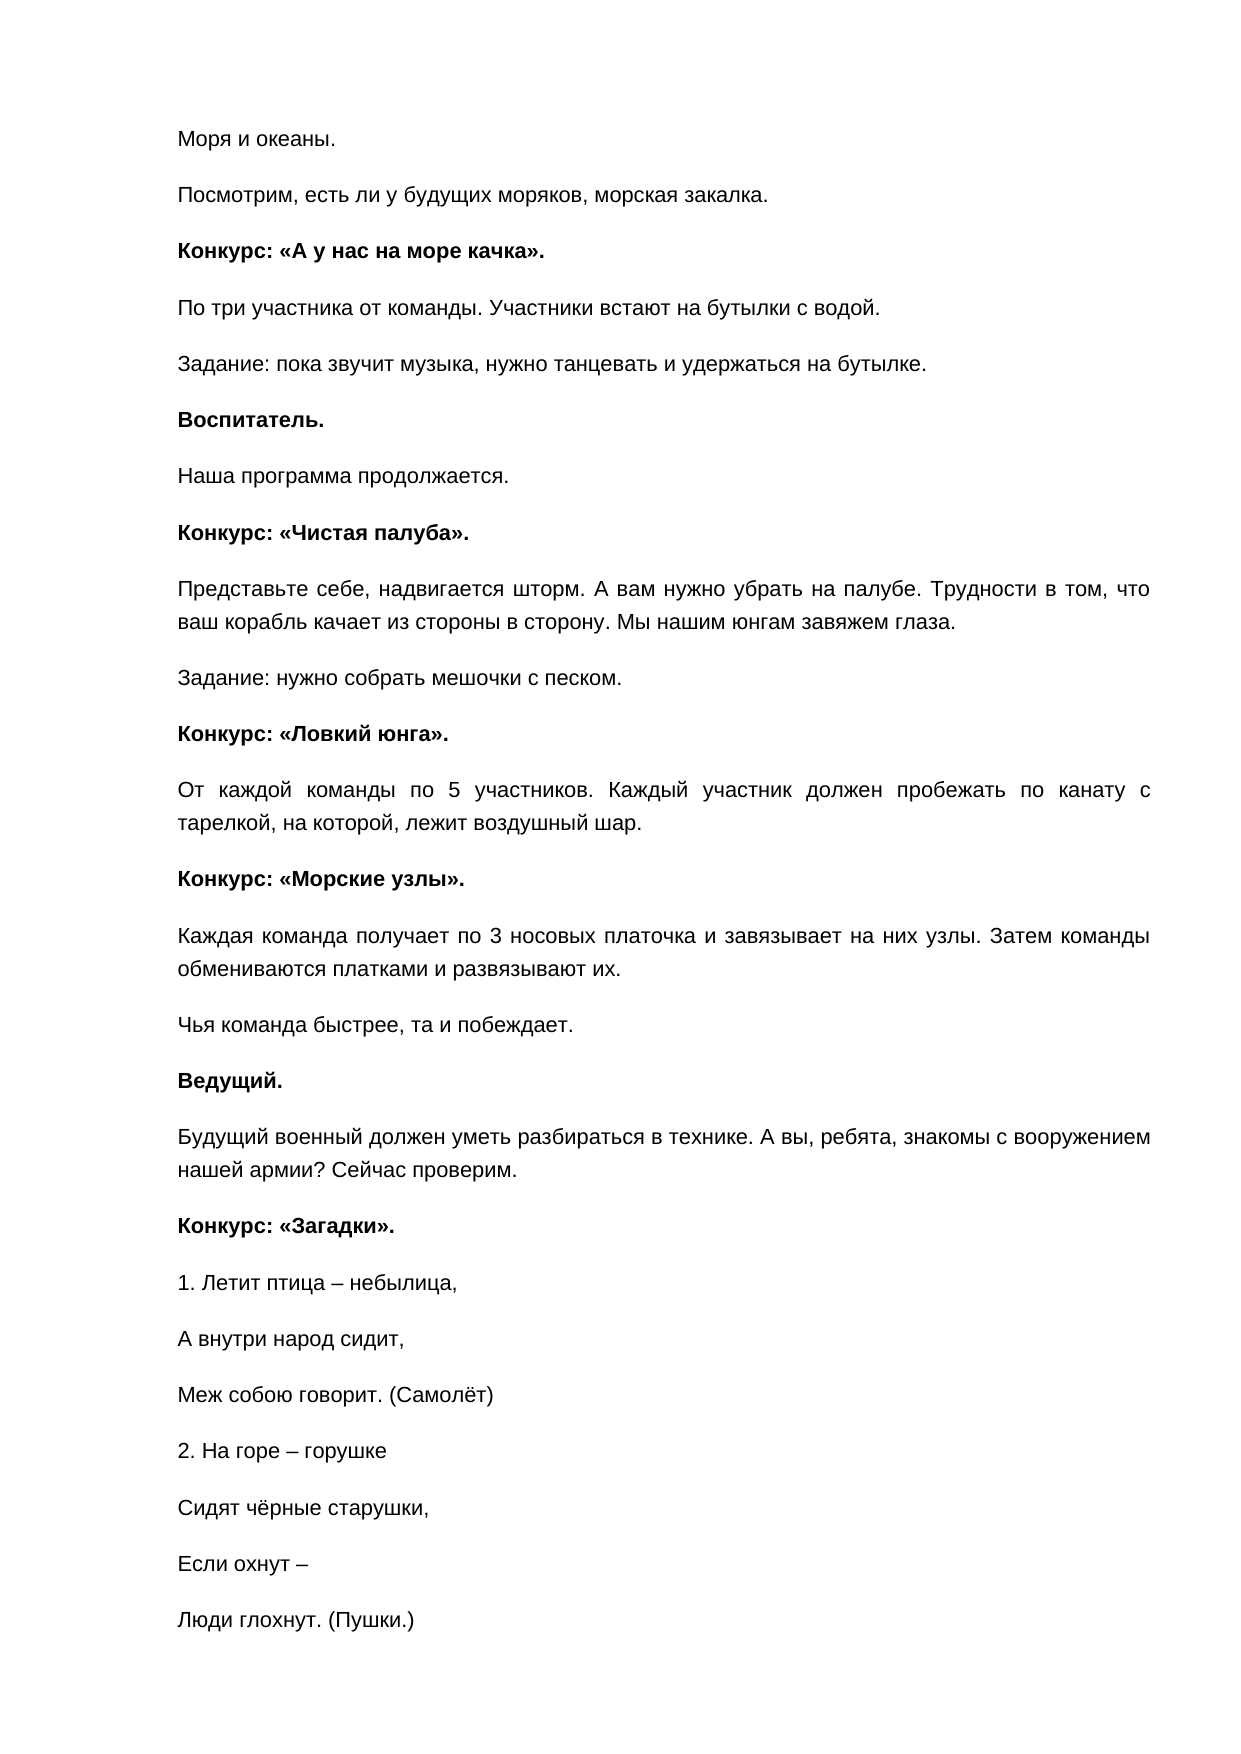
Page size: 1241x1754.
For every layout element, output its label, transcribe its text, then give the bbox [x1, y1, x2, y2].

text Моря и океаны. [177, 118, 1152, 151]
text А внутри народ сидит, [177, 1318, 1152, 1351]
text От каждой команды по 5 участников. Каждый участник должен пробежать по канату с тарелкой, на которой, лежит воздушный шар. [177, 770, 1152, 835]
text Сидят чёрные старушки, [177, 1487, 1152, 1520]
text Представьте себе, надвигается шторм. А вам нужно убрать на палубе. Трудности в том, что ваш корабль качает из стороны в сторону. Мы нашим юнгам завяжем глаза. [177, 568, 1152, 634]
text 2. На горе – горушке [177, 1431, 1152, 1463]
text Конкурс: «Загадки». [177, 1206, 1152, 1238]
text Посмотрим, есть ли у будущих моряков, морская закалка. [177, 174, 1152, 207]
text Конкурс: «А у нас на море качка». [177, 231, 1152, 263]
text Чья команда быстрее, та и побеждает. [177, 1004, 1152, 1037]
text Конкурс: «Ловкий юнга». [177, 713, 1152, 746]
text Люди глохнут. (Пушки.) [177, 1599, 1152, 1632]
text Будущий военный должен уметь разбираться в технике. А вы, ребята, знакомы с вооружением нашей армии? Сейчас проверим. [177, 1117, 1152, 1182]
text Ведущий. [177, 1060, 1152, 1093]
text Меж собою говорит. (Самолёт) [177, 1374, 1152, 1407]
text Конкурс: «Морские узлы». [177, 859, 1152, 892]
text 1. Летит птица – небылица, [177, 1262, 1152, 1295]
text Воспитатель. [177, 399, 1152, 432]
text По три участника от команды. Участники встают на бутылки с водой. [177, 287, 1152, 320]
text Конкурс: «Чистая палуба». [177, 512, 1152, 545]
text Если охнут – [177, 1543, 1152, 1576]
text Задание: нужно собрать мешочки с песком. [177, 657, 1152, 690]
text Каждая команда получает по 3 носовых платочка и завязывает на них узлы. Затем команды обмениваются платками и развязывают их. [177, 915, 1152, 981]
text Задание: пока звучит музыка, нужно танцевать и удержаться на бутылке. [177, 343, 1152, 376]
text Наша программа продолжается. [177, 456, 1152, 488]
